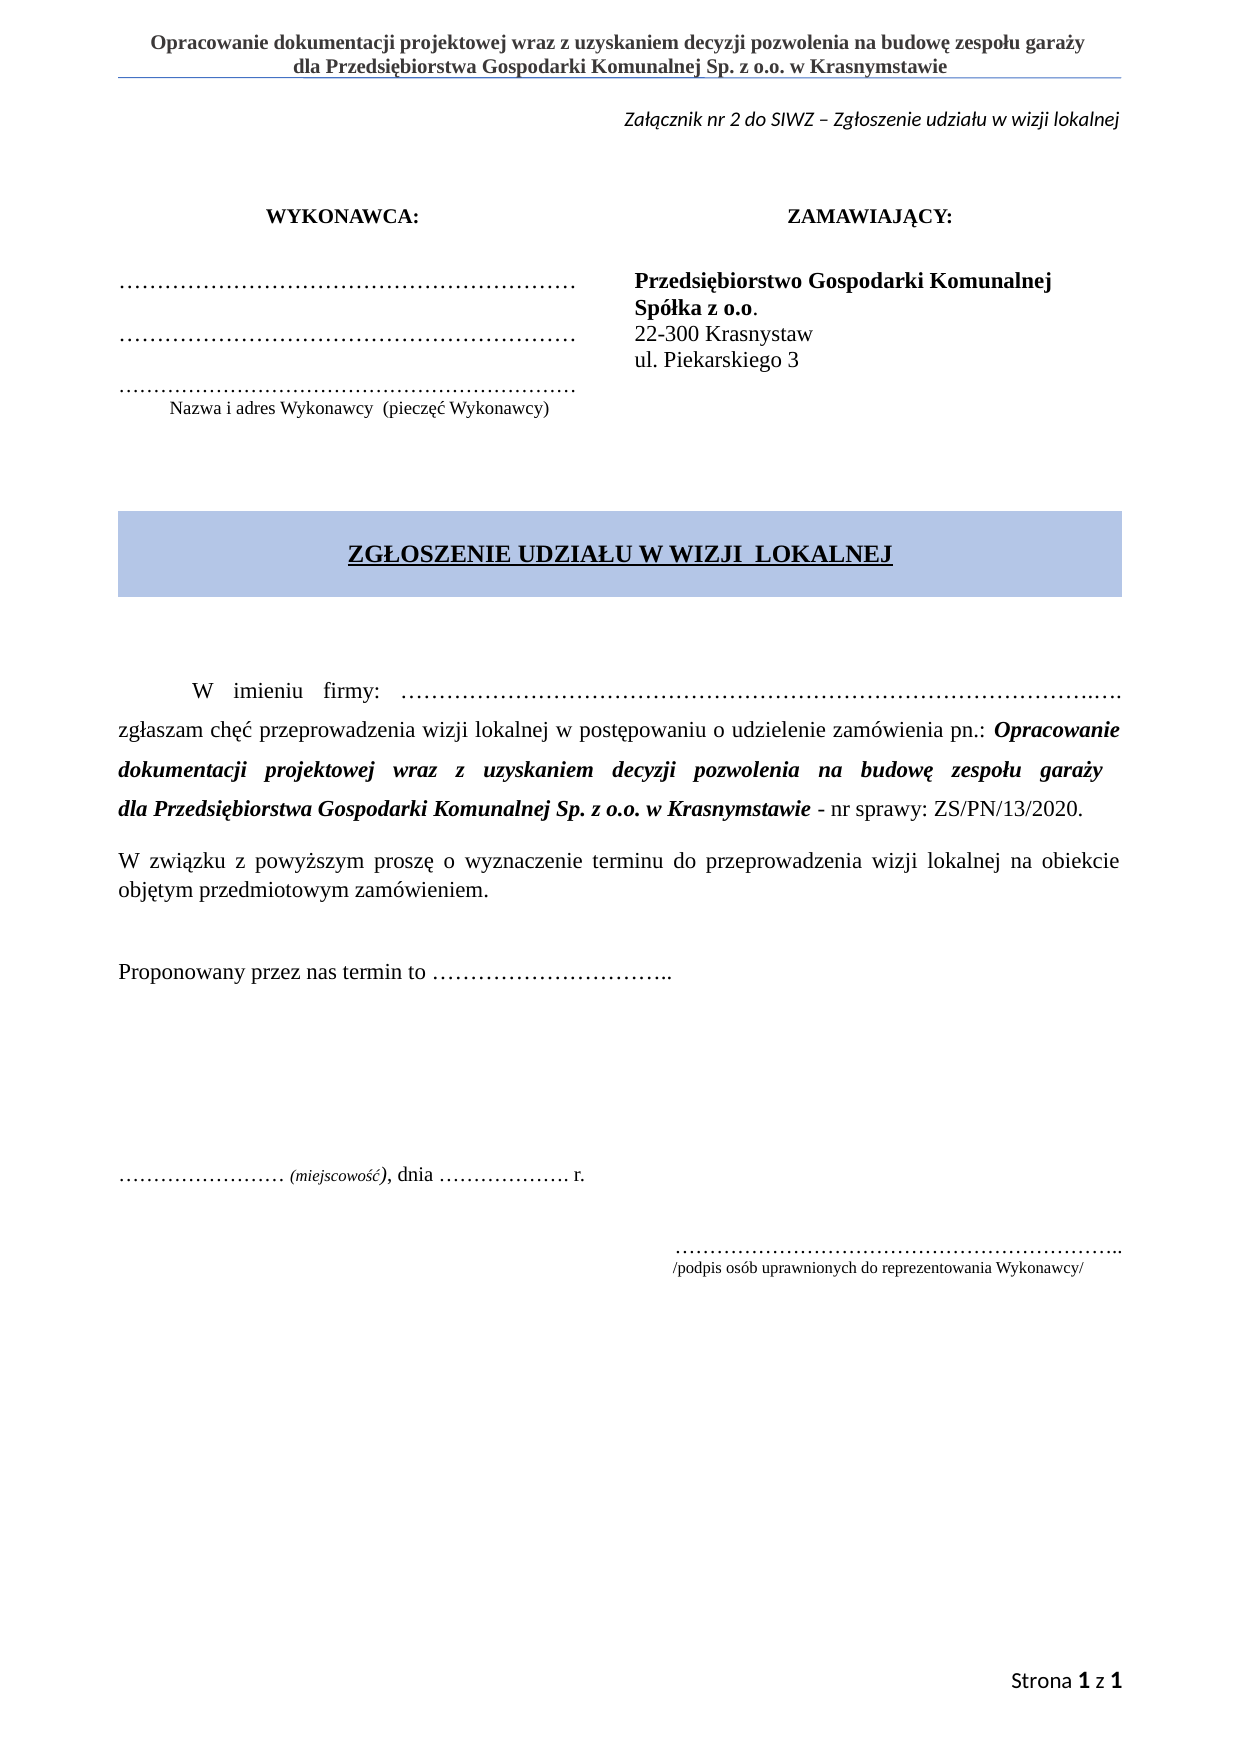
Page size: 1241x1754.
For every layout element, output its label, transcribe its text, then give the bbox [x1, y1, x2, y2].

text ZGŁOSZENIE UDZIAŁU W WIZJI LOKALNEJ [118, 539, 1122, 568]
text Spółka z o.o. [118, 293, 1122, 320]
text Nazwa i adres Wykonawcy (pieczęć Wykonawcy) [118, 397, 723, 418]
text W imieniu firmy: ……………………………………………………………………………….…. zgłaszam chęć przeprowadzenia wizji lokalnej w postępowaniu o udzielenie zamówienia pn.: Opracowanie dokumentacji projektowej wraz z uzyskaniem decyzji pozwolenia na budowę zespołu garaży dla Przedsiębiorstwa Gospodarki Komunalnej Sp. z o.o. w Krasnymstawie - nr sprawy: ZS/PN/13/2020. [118, 677, 1122, 822]
text ul. Piekarskiego 3 [118, 346, 1123, 373]
text …………………… (miejscowość), dnia ………………. r. [118, 1162, 1122, 1186]
text ………………………………………………………… [118, 373, 723, 397]
text /podpis osób uprawnionych do reprezentowania Wykonawcy/ [148, 1258, 1122, 1277]
text Załącznik nr 2 do SIWZ – Zgłoszenie udziału w wizji lokalnej [118, 106, 1122, 131]
text …………………………………………………… Przedsiębiorstwo Gospodarki Komunalnej [118, 267, 1122, 293]
text WYKONAWCA: ZAMAWIAJĄCY: [192, 204, 1122, 228]
text ……………………………………………………….. [118, 1234, 1122, 1258]
text Proponowany przez nas termin to ………………………….. [118, 958, 1122, 984]
text W związku z powyższym proszę o wyznaczenie terminu do przeprowadzenia wizji lokalnej na obiekcie objętym przedmiotowym zamówieniem. [118, 847, 1122, 902]
text …………………………………………………… 22-300 Krasnystaw [118, 320, 1122, 346]
